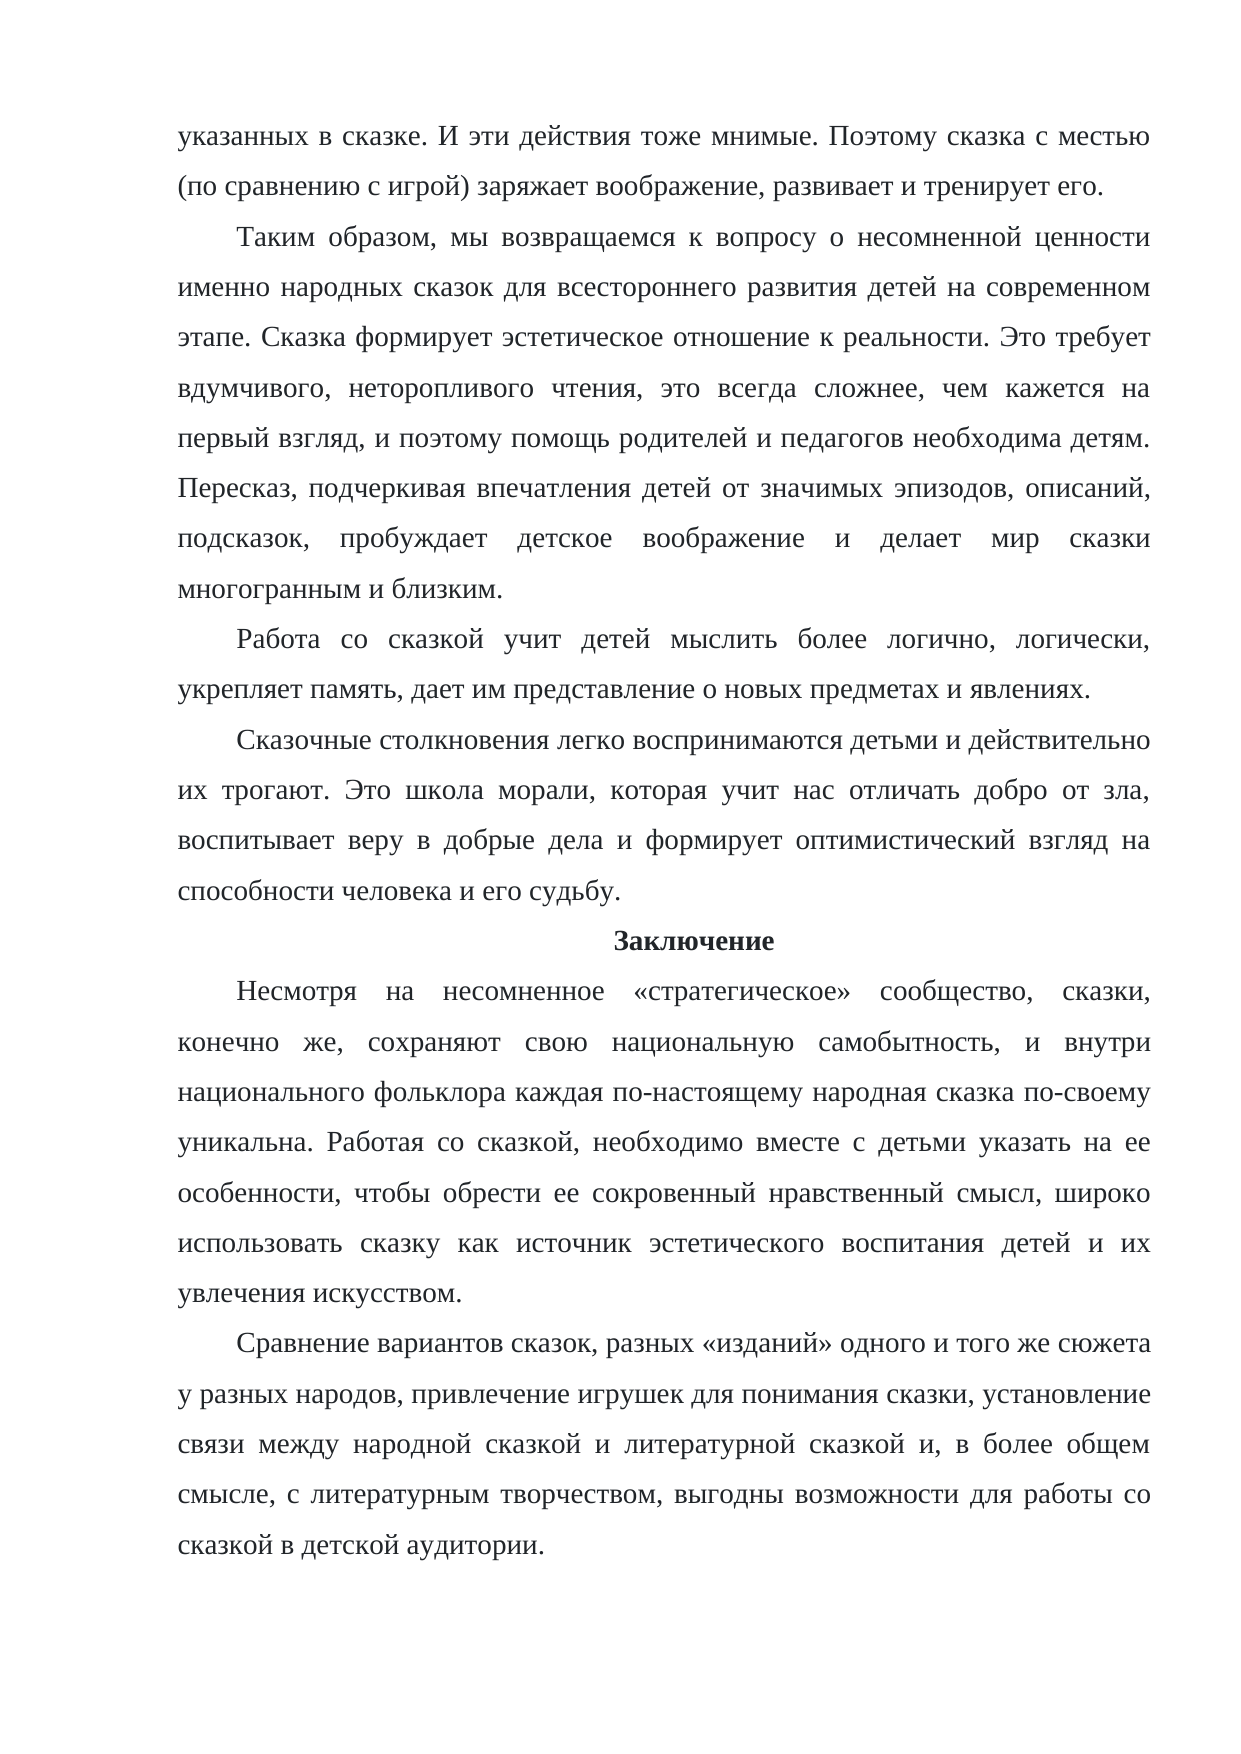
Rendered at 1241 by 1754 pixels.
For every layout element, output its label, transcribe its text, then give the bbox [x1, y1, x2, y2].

text Несмотря на несомненное «стратегическое» сообщество, сказки, конечно же, сохраняют свою национальную самобытность, и внутри национального фольклора каждая по-настоящему народная сказка по-своему уникальна. Работая со сказкой, необходимо вместе с детьми указать на ее особенности, чтобы обрести ее сокровенный нравственный смысл, широко использовать сказку как источник эстетического воспитания детей и их увлечения искусством. [177, 973, 1152, 1309]
text Работа со сказкой учит детей мыслить более логично, логически, укрепляет память, дает им представление о новых предметах и ​​явлениях. [177, 621, 1152, 705]
text Таким образом, мы возвращаемся к вопросу о несомненной ценности именно народных сказок для всестороннего развития детей на современном этапе. Сказка формирует эстетическое отношение к реальности. Это требует вдумчивого, неторопливого чтения, это всегда сложнее, чем кажется на первый взгляд, и поэтому помощь родителей и педагогов необходима детям. Пересказ, подчеркивая впечатления детей от значимых эпизодов, описаний, подсказок, пробуждает детское воображение и делает мир сказки многогранным и близким. [177, 219, 1152, 604]
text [177, 118, 1152, 202]
text Заключение [177, 923, 1152, 957]
text Сравнение вариантов сказок, разных «изданий» одного и того же сюжета у разных народов, привлечение игрушек для понимания сказки, установление связи между народной сказкой и литературной сказкой и, в более общем смысле, с литературным творчеством, выгодны возможности для работы со сказкой в ​​детской аудитории. [177, 1326, 1152, 1560]
text Сказочные столкновения легко воспринимаются детьми и действительно их трогают. Это школа морали, которая учит нас отличать добро от зла, воспитывает веру в добрые дела и формирует оптимистический взгляд на способности человека и его судьбу. [177, 722, 1152, 906]
